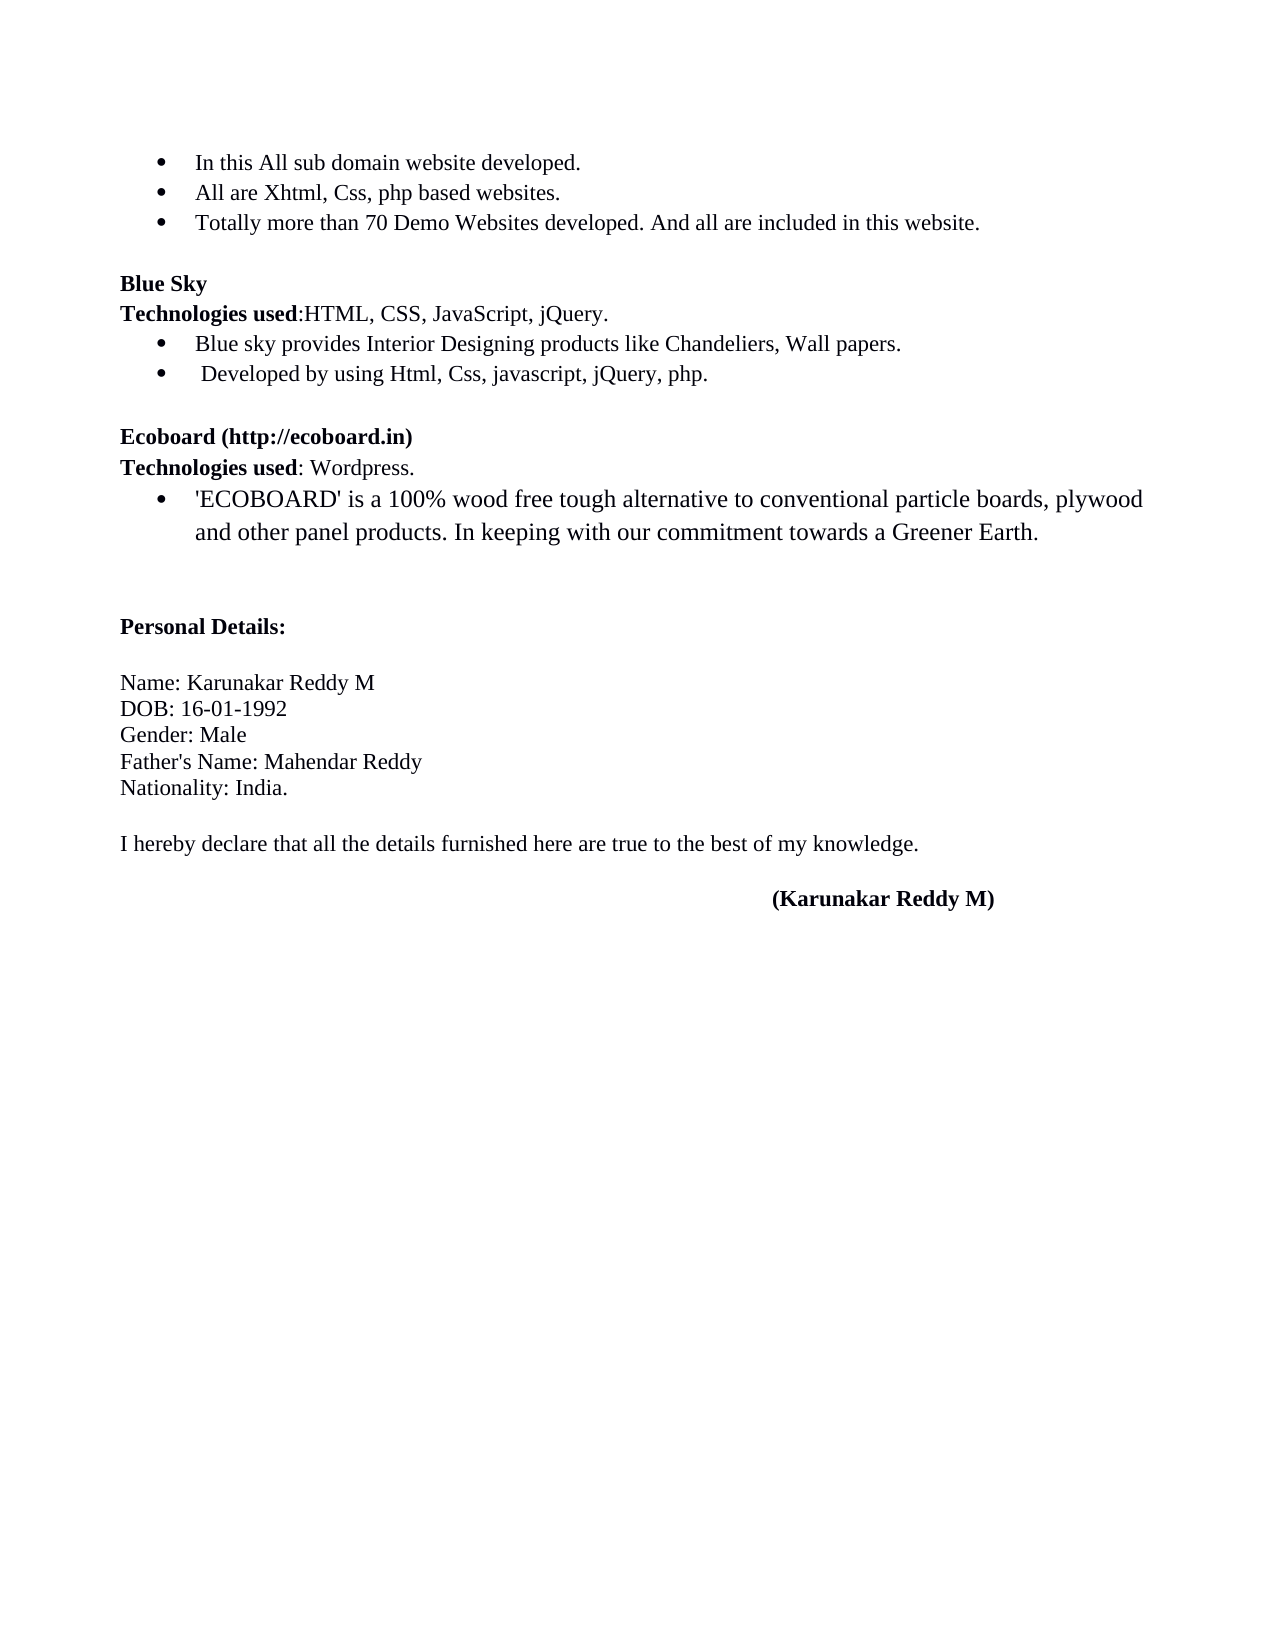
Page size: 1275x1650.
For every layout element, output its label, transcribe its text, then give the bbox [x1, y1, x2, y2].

list Blue sky provides Interior Designing products like Chandeliers, Wall papers. [157, 330, 1155, 356]
text Ecoboard (http://ecoboard.in) [120, 423, 1155, 450]
text Blue Sky [120, 269, 1155, 296]
text Technologies used: Wordpress. [120, 454, 1155, 480]
list Developed by using Html, Css, javascript, jQuery, php. [157, 360, 1155, 387]
text Name: Karunakar Reddy M DOB: 16-01-1992 Gender: Male Father's Name: Mahendar Reddy Nationality: India. [120, 669, 1155, 800]
list All are Xhtml, Css, php based websites. [157, 179, 1155, 205]
text I hereby declare that all the details furnished here are true to the best of my knowledge. [120, 829, 1155, 856]
list In this All sub domain website developed. [157, 149, 1155, 175]
text (Karunakar Reddy M) [120, 885, 1155, 911]
text Personal Details: [120, 613, 1155, 639]
text Technologies used:HTML, CSS, JavaScript, jQuery. [120, 300, 1155, 326]
list Totally more than 70 Demo Websites developed. And all are included in this website. [157, 209, 1155, 236]
list 'ECOBOARD' is a 100% wood free tough alternative to conventional particle boards, plywood and other panel products. In keeping with our commitment towards a Greener Earth. [157, 484, 1155, 546]
